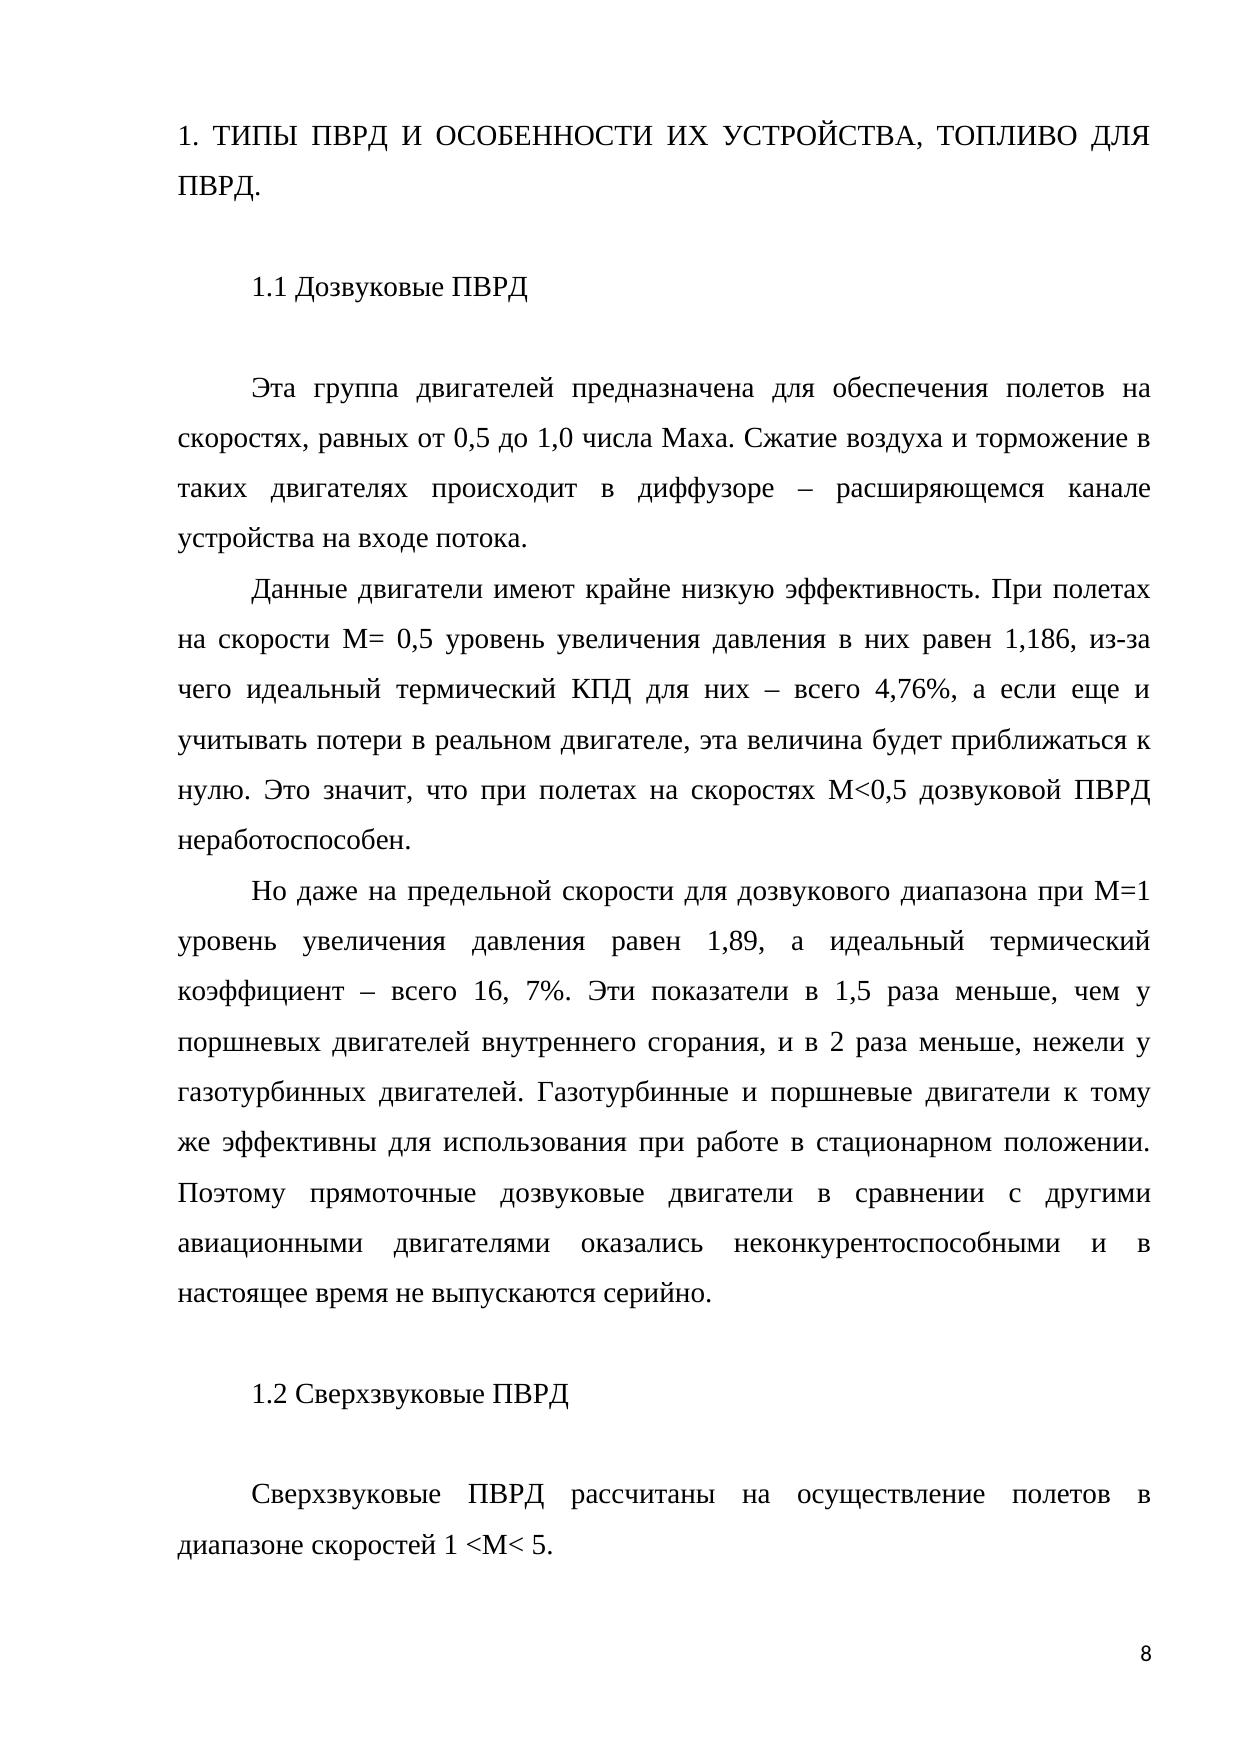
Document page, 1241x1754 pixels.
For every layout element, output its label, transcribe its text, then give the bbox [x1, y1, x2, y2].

text Эта группа двигателей предназначена для обеспечения полетов на скоростях, равных от 0,5 до 1,0 числа Маха. Сжатие воздуха и торможение в таких двигателях происходит в диффузоре – расширяющемся канале устройства на входе потока. [177, 370, 1152, 554]
text Сверхзвуковые ПВРД рассчитаны на осуществление полетов в диапазоне скоростей 1 <M< 5. [177, 1477, 1152, 1560]
text 1.2 Сверхзвуковые ПВРД [177, 1376, 1152, 1409]
text Но даже на предельной скорости для дозвукового диапазона при М=1 уровень увеличения давления равен 1,89, а идеальный термический коэффициент – всего 16, 7%. Эти показатели в 1,5 раза меньше, чем у поршневых двигателей внутреннего сгорания, и в 2 раза меньше, нежели у газотурбинных двигателей. Газотурбинные и поршневые двигатели к тому же эффективны для использования при работе в стационарном положении. Поэтому прямоточные дозвуковые двигатели в сравнении с другими авиационными двигателями оказались неконкурентоспособными и в настоящее время не выпускаются серийно. [177, 873, 1152, 1309]
text Данные двигатели имеют крайне низкую эффективность. При полетах на скорости М= 0,5 уровень увеличения давления в них равен 1,186, из-за чего идеальный термический КПД для них – всего 4,76%, а если еще и учитывать потери в реальном двигателе, эта величина будет приближаться к нулю. Это значит, что при полетах на скоростях M<0,5 дозвуковой ПВРД неработоспособен. [177, 571, 1152, 856]
text 1. ТИПЫ ПВРД И ОСОБЕННОСТИ ИХ УСТРОЙСТВА, ТОПЛИВО ДЛЯ ПВРД. [177, 118, 1152, 202]
text 1.1 Дозвуковые ПВРД [177, 269, 1152, 303]
